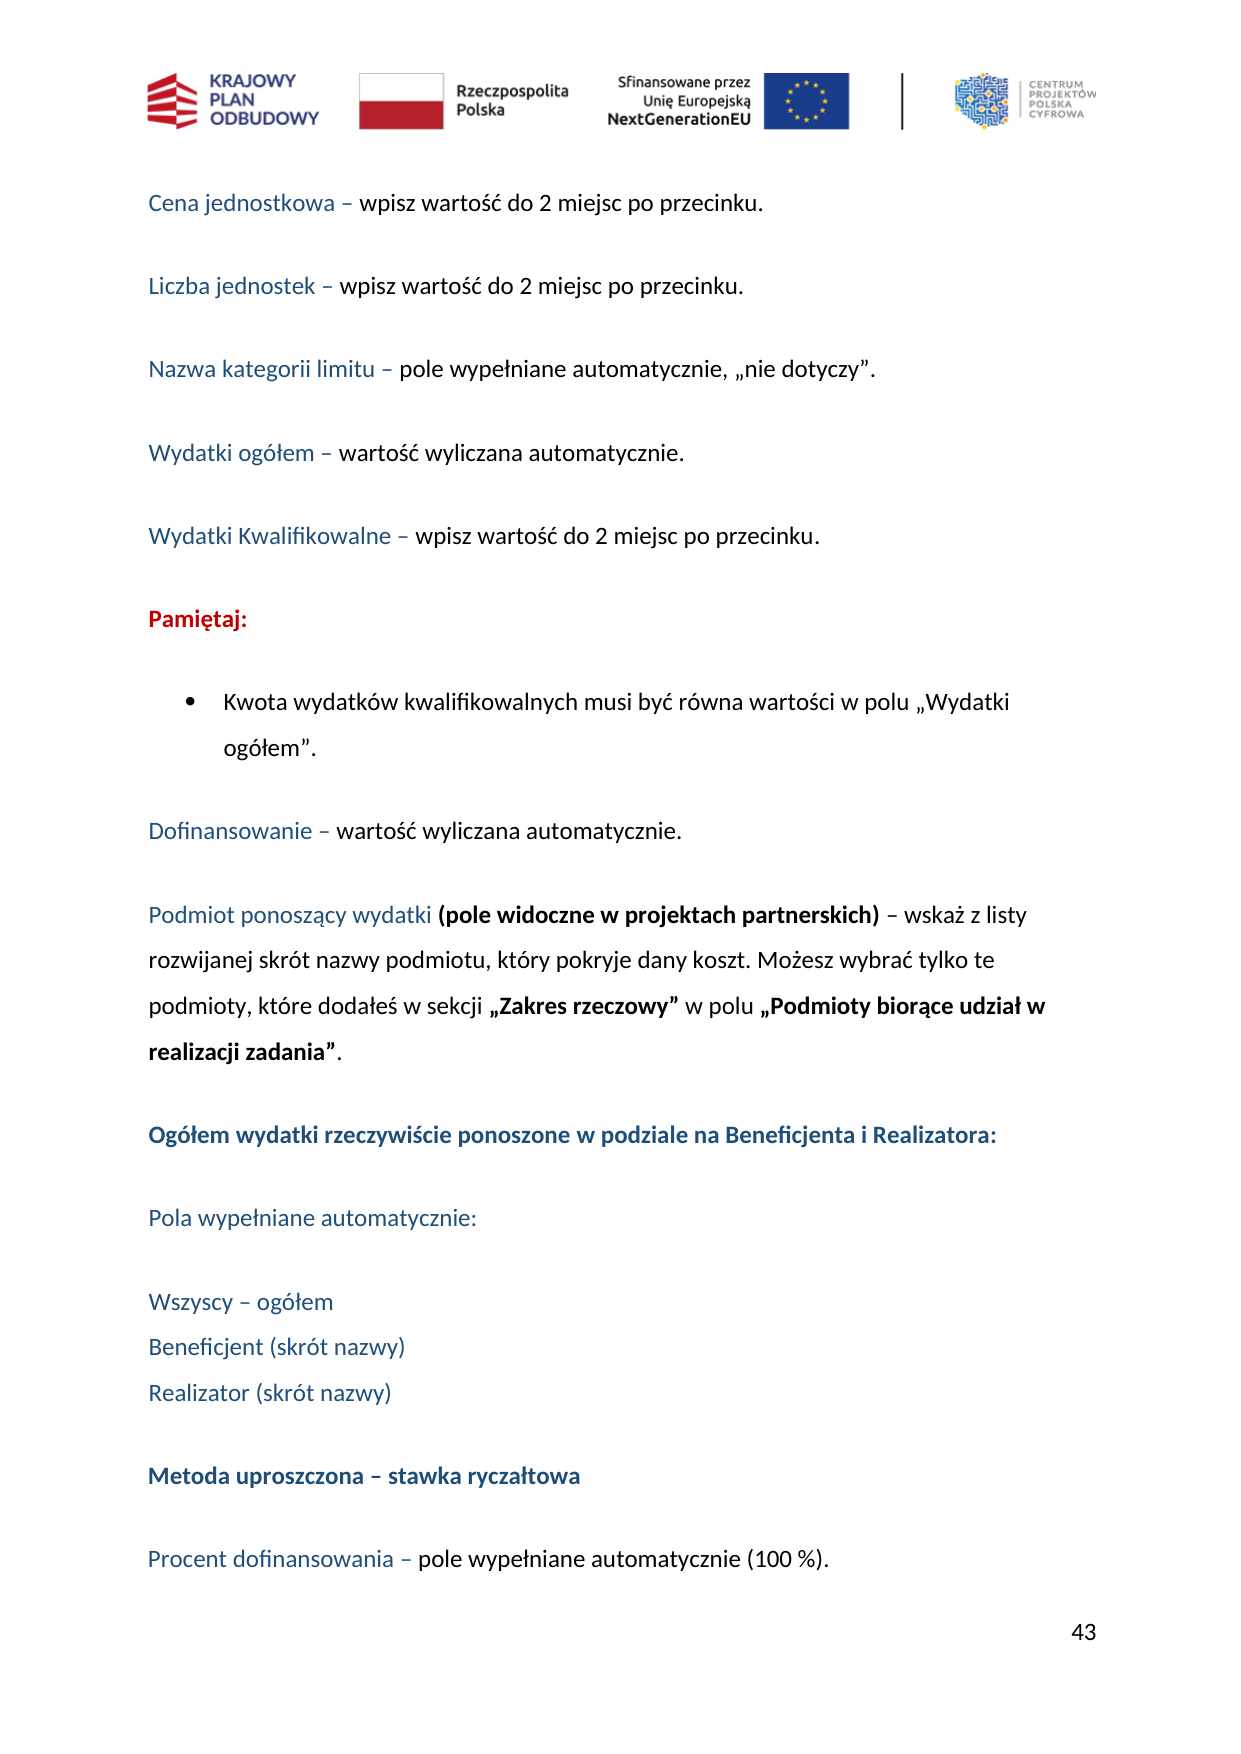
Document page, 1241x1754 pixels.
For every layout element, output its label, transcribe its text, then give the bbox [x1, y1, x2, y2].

text Nazwa kategorii limitu – pole wypełniane automatycznie, „nie dotyczy”. [148, 354, 1094, 384]
text Dofinansowanie – wartość wyliczana automatycznie. [148, 816, 1094, 846]
text Liczba jednostek – wpisz wartość do 2 miejsc po przecinku. [148, 270, 1094, 301]
text Wydatki Kwalifikowalne – wpisz wartość do 2 miejsc po przecinku. [148, 520, 1094, 551]
list Kwota wydatków kwalifikowalnych musi być równa wartości w polu „Wydatki ogółem”. [186, 687, 1094, 763]
list Wszyscy – ogółem [148, 1286, 1094, 1316]
text Procent dofinansowania – pole wypełniane automatycznie (100 %). [148, 1543, 1094, 1574]
text Wydatki ogółem – wartość wyliczana automatycznie. [148, 437, 1094, 467]
list Beneficjent (skrót nazwy) [148, 1331, 1094, 1362]
list Realizator (skrót nazwy) [148, 1377, 1094, 1408]
list Pola wypełniane automatycznie: [148, 1202, 1094, 1233]
text Podmiot ponoszący wydatki (pole widoczne w projektach partnerskich) – wskaż z listy rozwijanej skrót nazwy podmiotu, który pokryje dany koszt. Możesz wybrać tylko te podmioty, które dodałeś w sekcji „Zakres rzeczowy” w polu „Podmioty biorące udział w realizacji zadania”. [148, 899, 1094, 1066]
picture [147, 73, 1097, 130]
subtitle Metoda uproszczona – stawka ryczałtowa [148, 1460, 1096, 1491]
list Ogółem wydatki rzeczywiście ponoszone w podziale na Beneficjenta i Realizatora: [148, 1119, 1094, 1150]
text Cena jednostkowa – wpisz wartość do 2 miejsc po przecinku. [148, 187, 1094, 218]
text Pamiętaj: [148, 603, 1094, 634]
